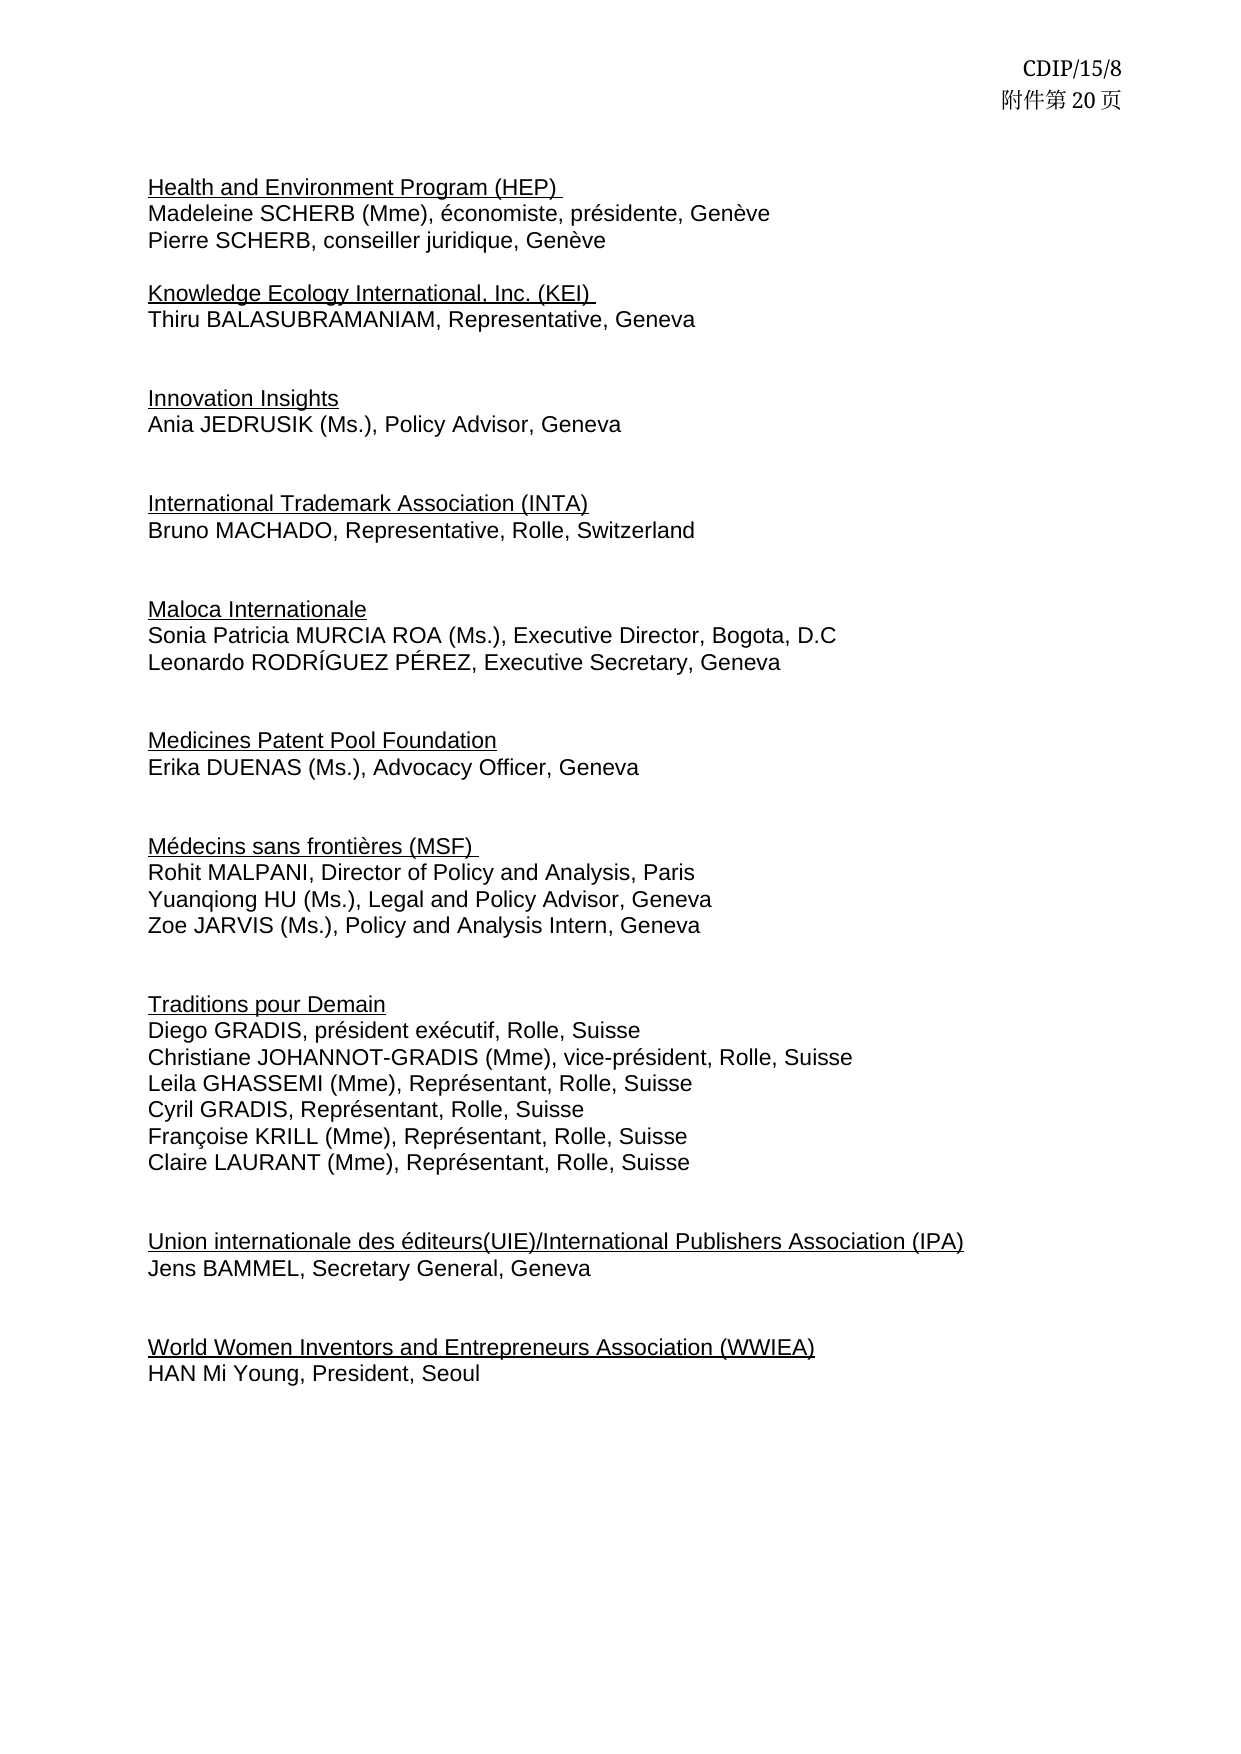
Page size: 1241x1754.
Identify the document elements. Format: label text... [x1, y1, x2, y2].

text Innovation Insights [148, 385, 1122, 411]
text Zoe JARVIS (Ms.), Policy and Analysis Intern, Geneva [148, 912, 1122, 938]
text Yuanqiong HU (Ms.), Legal and Policy Advisor, Geneva [148, 886, 1122, 912]
text Bruno MACHADO, Representative, Rolle, Switzerland [148, 517, 1122, 543]
text Christiane JOHANNOT-GRADIS (Mme), vice-président, Rolle, Suisse [148, 1044, 1122, 1070]
text Medicines Patent Pool Foundation [148, 727, 1122, 754]
text Union internationale des éditeurs(UIE)/International Publishers Association (IPA) [148, 1228, 1122, 1254]
text Françoise KRILL (Mme), Représentant, Rolle, Suisse [148, 1123, 1122, 1149]
text Knowledge Ecology International, Inc. (KEI) [148, 279, 1122, 306]
text Traditions pour Demain [148, 991, 1122, 1017]
text Health and Environment Program (HEP) [148, 174, 1122, 200]
text Claire LAURANT (Mme), Représentant, Rolle, Suisse [148, 1149, 1122, 1176]
text Thiru BALASUBRAMANIAM, Representative, Geneva [148, 306, 1122, 332]
text Madeleine SCHERB (Mme), économiste, présidente, Genève [148, 200, 1122, 227]
text Pierre SCHERB, conseiller juridique, Genève [148, 227, 1122, 253]
text Cyril GRADIS, Représentant, Rolle, Suisse [148, 1096, 1122, 1123]
text Médecins sans frontières (MSF) [148, 833, 1122, 859]
text World Women Inventors and Entrepreneurs Association (WWIEA) [148, 1334, 1122, 1360]
text Jens BAMMEL, Secretary General, Geneva [148, 1254, 1122, 1281]
text Rohit MALPANI, Director of Policy and Analysis, Paris [148, 859, 1122, 886]
text Maloca Internationale [148, 596, 1122, 622]
text International Trademark Association (INTA) [148, 490, 1122, 517]
text Leila GHASSEMI (Mme), Représentant, Rolle, Suisse [148, 1070, 1122, 1096]
text Diego GRADIS, président exécutif, Rolle, Suisse [148, 1017, 1122, 1044]
text Leonardo RODRÍGUEZ PÉREZ, Executive Secretary, Geneva [148, 648, 1122, 675]
text Ania JEDRUSIK (Ms.), Policy Advisor, Geneva [148, 411, 1122, 438]
text Sonia Patricia MURCIA ROA (Ms.), Executive Director, Bogota, D.C [148, 622, 1122, 648]
text Erika DUENAS (Ms.), Advocacy Officer, Geneva [148, 754, 1122, 780]
text HAN Mi Young, President, Seoul [148, 1360, 1122, 1386]
